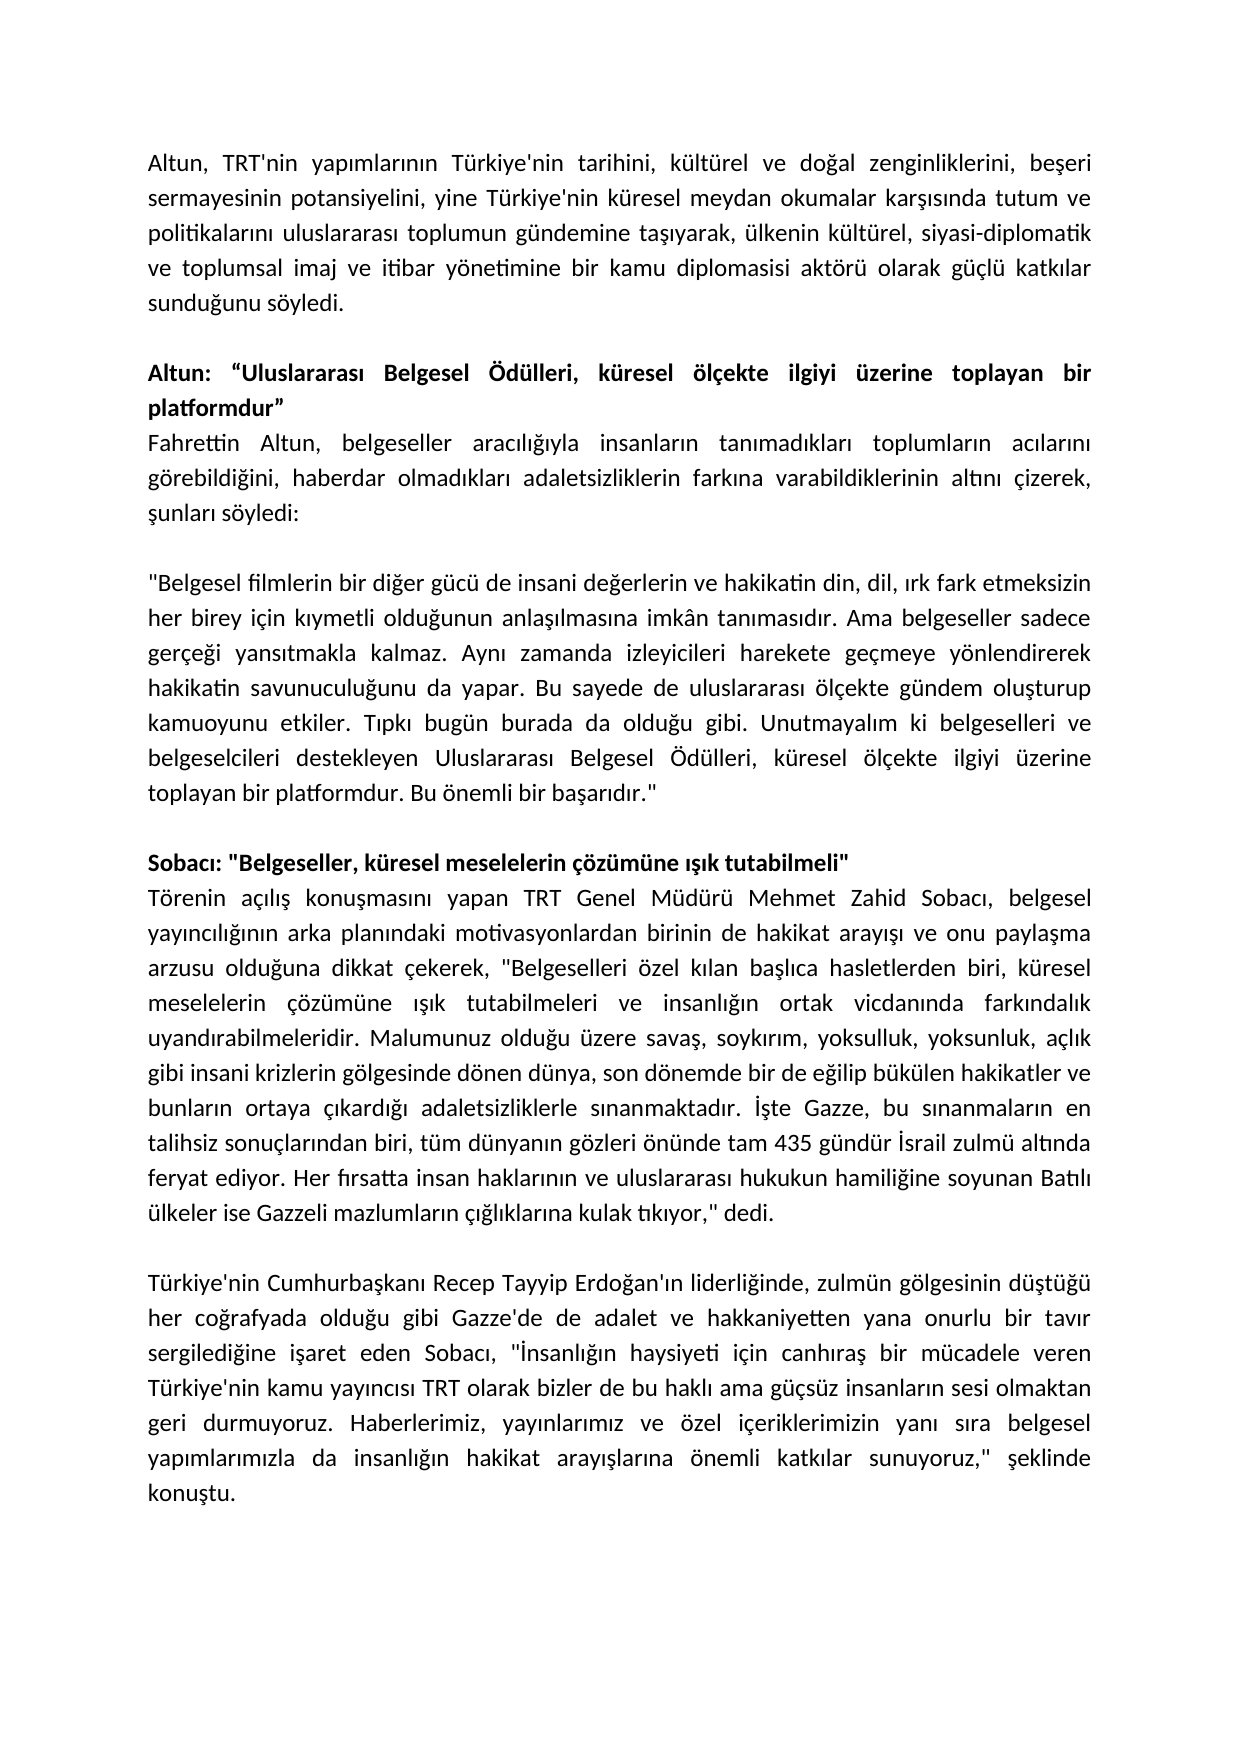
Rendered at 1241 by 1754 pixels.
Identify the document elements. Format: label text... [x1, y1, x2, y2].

text Türkiye'nin Cumhurbaşkanı Recep Tayyip Erdoğan'ın liderliğinde, zulmün gölgesinin düştüğü her coğrafyada olduğu gibi Gazze'de de adalet ve hakkaniyetten yana onurlu bir tavır sergilediğine işaret eden Sobacı, "İnsanlığın haysiyeti için canhıraş bir mücadele veren Türkiye'nin kamu yayıncısı TRT olarak bizler de bu haklı ama güçsüz insanların sesi olmaktan geri durmuyoruz. Haberlerimiz, yayınlarımız ve özel içeriklerimizin yanı sıra belgesel yapımlarımızla da insanlığın hakikat arayışlarına önemli katkılar sunuyoruz," şeklinde konuştu. [148, 1268, 1093, 1508]
text "Belgesel filmlerin bir diğer gücü de insani değerlerin ve hakikatin din, dil, ırk fark etmeksizin her birey için kıymetli olduğunun anlaşılmasına imkân tanımasıdır. Ama belgeseller sadece gerçeği yansıtmakla kalmaz. Aynı zamanda izleyicileri harekete geçmeye yönlendirerek hakikatin savunuculuğunu da yapar. Bu sayede de uluslararası ölçekte gündem oluşturup kamuoyunu etkiler. Tıpkı bugün burada da olduğu gibi. Unutmayalım ki belgeselleri ve belgeselcileri destekleyen Uluslararası Belgesel Ödülleri, küresel ölçekte ilgiyi üzerine toplayan bir platformdur. Bu önemli bir başarıdır." [148, 568, 1093, 808]
text Fahrettin Altun, belgeseller aracılığıyla insanların tanımadıkları toplumların acılarını görebildiğini, haberdar olmadıkları adaletsizliklerin farkına varabildiklerinin altını çizerek, şunları söyledi: [148, 428, 1093, 528]
text Törenin açılış konuşmasını yapan TRT Genel Müdürü Mehmet Zahid Sobacı, belgesel yayıncılığının arka planındaki motivasyonlardan birinin de hakikat arayışı ve onu paylaşma arzusu olduğuna dikkat çekerek, "Belgeselleri özel kılan başlıca hasletlerden biri, küresel meselelerin çözümüne ışık tutabilmeleri ve insanlığın ortak vicdanında farkındalık uyandırabilmeleridir. Malumunuz olduğu üzere savaş, soykırım, yoksulluk, yoksunluk, açlık gibi insani krizlerin gölgesinde dönen dünya, son dönemde bir de eğilip bükülen hakikatler ve bunların ortaya çıkardığı adaletsizliklerle sınanmaktadır. İşte Gazze, bu sınanmaların en talihsiz sonuçlarından biri, tüm dünyanın gözleri önünde tam 435 gündür İsrail zulmü altında feryat ediyor. Her fırsatta insan haklarının ve uluslararası hukukun hamiliğine soyunan Batılı ülkeler ise Gazzeli mazlumların çığlıklarına kulak tıkıyor," dedi. [148, 883, 1093, 1228]
text Altun: “Uluslararası Belgesel Ödülleri, küresel ölçekte ilgiyi üzerine toplayan bir platformdur” [148, 358, 1093, 423]
text Sobacı: "Belgeseller, küresel meselelerin çözümüne ışık tutabilmeli" [148, 848, 1093, 878]
text Altun, TRT'nin yapımlarının Türkiye'nin tarihini, kültürel ve doğal zenginliklerini, beşeri sermayesinin potansiyelini, yine Türkiye'nin küresel meydan okumalar karşısında tutum ve politikalarını uluslararası toplumun gündemine taşıyarak, ülkenin kültürel, siyasi-diplomatik ve toplumsal imaj ve itibar yönetimine bir kamu diplomasisi aktörü olarak güçlü katkılar sunduğunu söyledi. [148, 148, 1093, 318]
